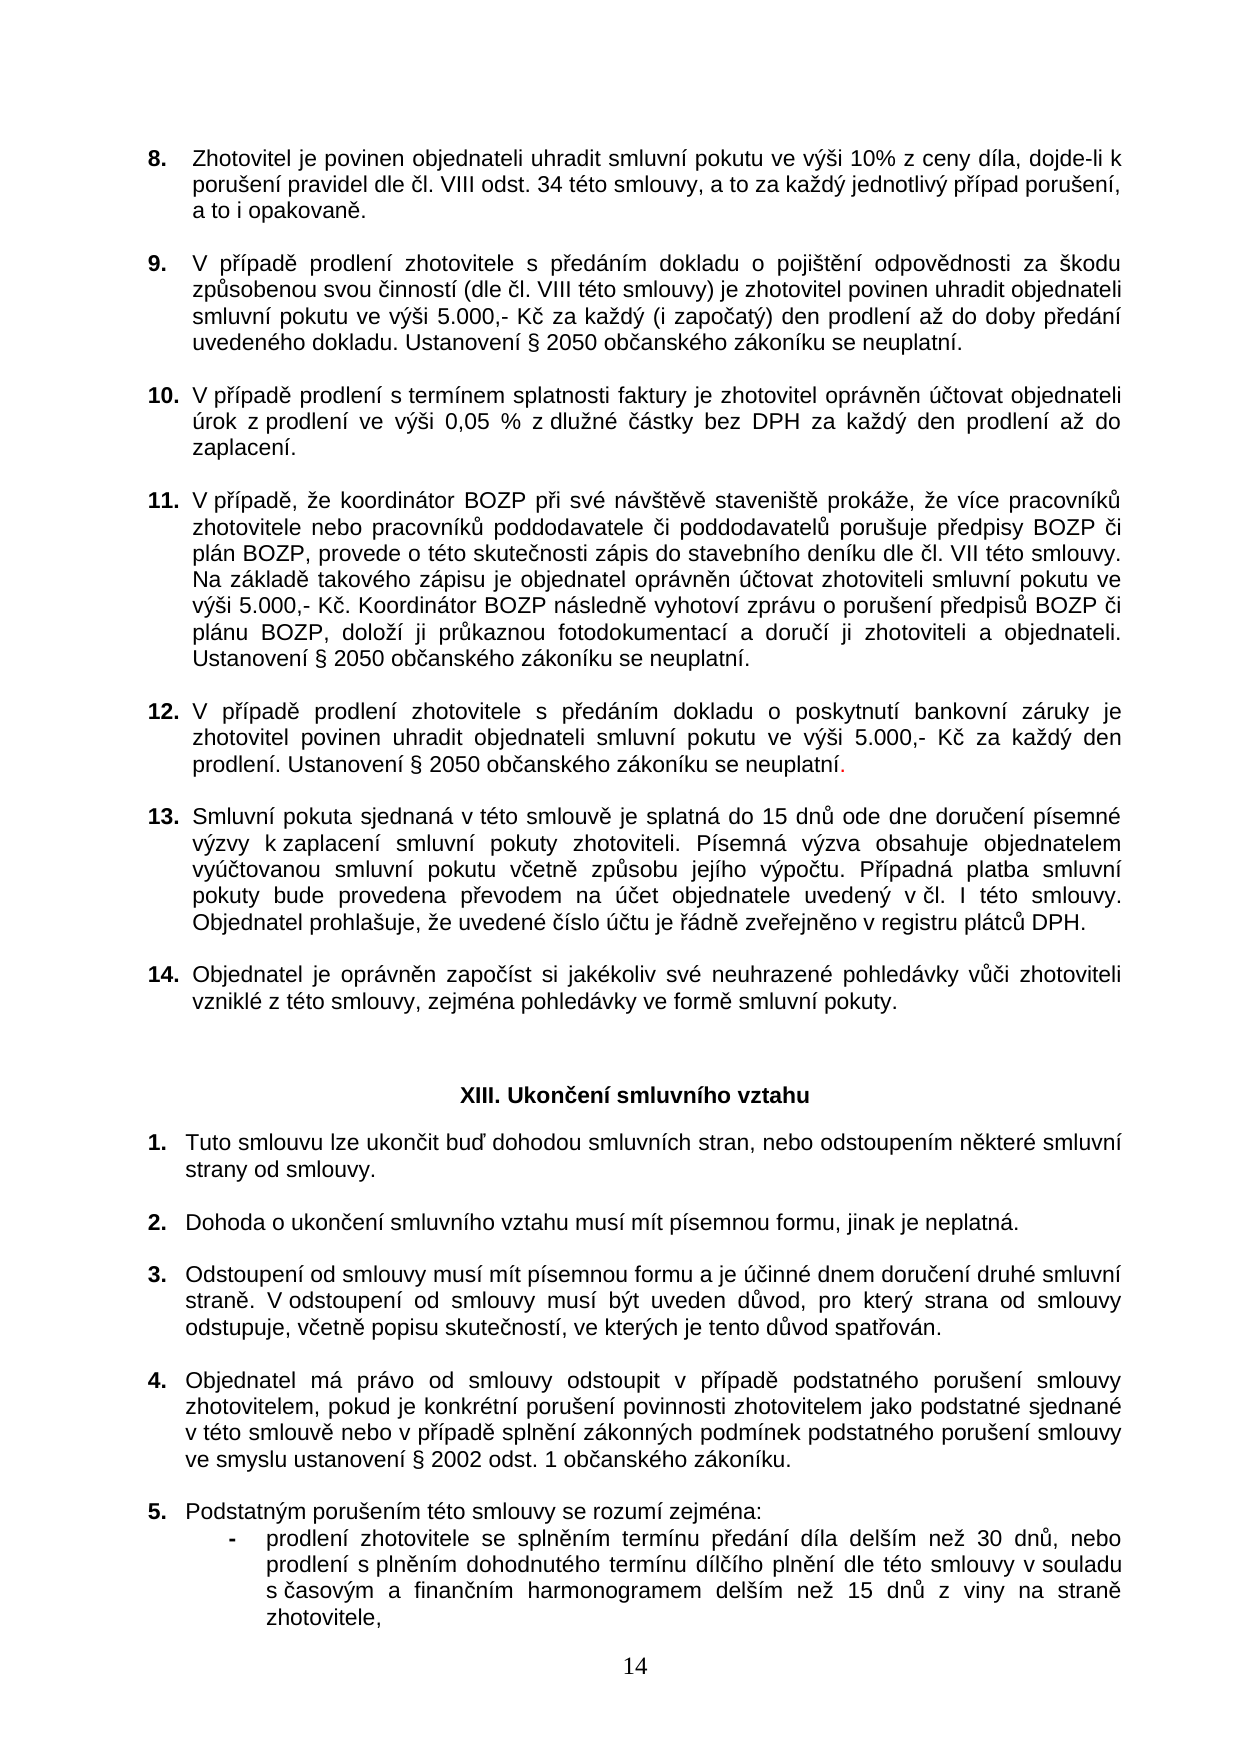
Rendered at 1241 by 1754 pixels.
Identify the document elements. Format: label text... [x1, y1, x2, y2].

list Odstoupení od smlouvy musí mít písemnou formu a je účinné dnem doručení druhé smluvní straně. V odstoupení od smlouvy musí být uveden důvod, pro který strana od smlouvy odstupuje, včetně popisu skutečností, ve kterých je tento důvod spatřován. [148, 1261, 1122, 1340]
list V případě prodlení zhotovitele s předáním dokladu o pojištění odpovědnosti za škodu způsobenou svou činností (dle čl. VIII této smlouvy) je zhotovitel povinen uhradit objednateli smluvní pokutu ve výši 5.000,- Kč za každý (i započatý) den prodlení až do doby předání uvedeného dokladu. Ustanovení § 2050 občanského zákoníku se neuplatní. [148, 250, 1122, 355]
list V případě prodlení zhotovitele s předáním dokladu o poskytnutí bankovní záruky je zhotovitel povinen uhradit objednateli smluvní pokutu ve výši 5.000,- Kč za každý den prodlení. Ustanovení § 2050 občanského zákoníku se neuplatní. [148, 698, 1122, 777]
list V případě prodlení s termínem splatnosti faktury je zhotovitel oprávněn účtovat objednateli úrok z prodlení ve výši 0,05 % z dlužné částky bez DPH za každý den prodlení až do zaplacení. [148, 382, 1122, 461]
list V případě, že koordinátor BOZP při své návštěvě staveniště prokáže, že více pracovníků zhotovitele nebo pracovníků poddodavatele či poddodavatelů porušuje předpisy BOZP či plán BOZP, provede o této skutečnosti zápis do stavebního deníku dle čl. VII této smlouvy. Na základě takového zápisu je objednatel oprávněn účtovat zhotoviteli smluvní pokutu ve výši 5.000,- Kč. Koordinátor BOZP následně vyhotoví zprávu o porušení předpisů BOZP či plánu BOZP, doloží ji průkaznou fotodokumentací a doručí ji zhotoviteli a objednateli. Ustanovení § 2050 občanského zákoníku se neuplatní. [148, 487, 1122, 672]
list prodlení zhotovitele se splněním termínu předání díla delším než 30 dnů, nebo prodlení s plněním dohodnutého termínu dílčího plnění dle této smlouvy v souladu s časovým a finančním harmonogramem delším než 15 dnů z viny na straně zhotovitele, [228, 1525, 1122, 1630]
list Zhotovitel je povinen objednateli uhradit smluvní pokutu ve výši 10% z ceny díla, dojde-li k porušení pravidel dle čl. VIII odst. 34 této smlouvy, a to za každý jednotlivý případ porušení, a to i opakovaně. [148, 144, 1122, 223]
list Objednatel je oprávněn započíst si jakékoliv své neuhrazené pohledávky vůči zhotoviteli vzniklé z této smlouvy, zejména pohledávky ve formě smluvní pokuty. [148, 961, 1122, 1014]
list Smluvní pokuta sjednaná v této smlouvě je splatná do 15 dnů ode dne doručení písemné výzvy k zaplacení smluvní pokuty zhotoviteli. Písemná výzva obsahuje objednatelem vyúčtovanou smluvní pokutu včetně způsobu jejího výpočtu. Případná platba smluvní pokuty bude provedena převodem na účet objednatele uvedený v čl. I této smlouvy. Objednatel prohlašuje, že uvedené číslo účtu je řádně zveřejněno v registru plátců DPH. [148, 803, 1122, 935]
list Podstatným porušením této smlouvy se rozumí zejména: [148, 1498, 1122, 1525]
list Dohoda o ukončení smluvního vztahu musí mít písemnou formu, jinak je neplatná. [148, 1208, 1122, 1235]
subtitle Ukončení smluvního vztahu [148, 1082, 1122, 1108]
list Tuto smlouvu lze ukončit buď dohodou smluvních stran, nebo odstoupením některé smluvní strany od smlouvy. [148, 1129, 1122, 1182]
list Objednatel má právo od smlouvy odstoupit v případě podstatného porušení smlouvy zhotovitelem, pokud je konkrétní porušení povinnosti zhotovitelem jako podstatné sjednané v této smlouvě nebo v případě splnění zákonných podmínek podstatného porušení smlouvy ve smyslu ustanovení § 2002 odst. 1 občanského zákoníku. [148, 1367, 1122, 1472]
